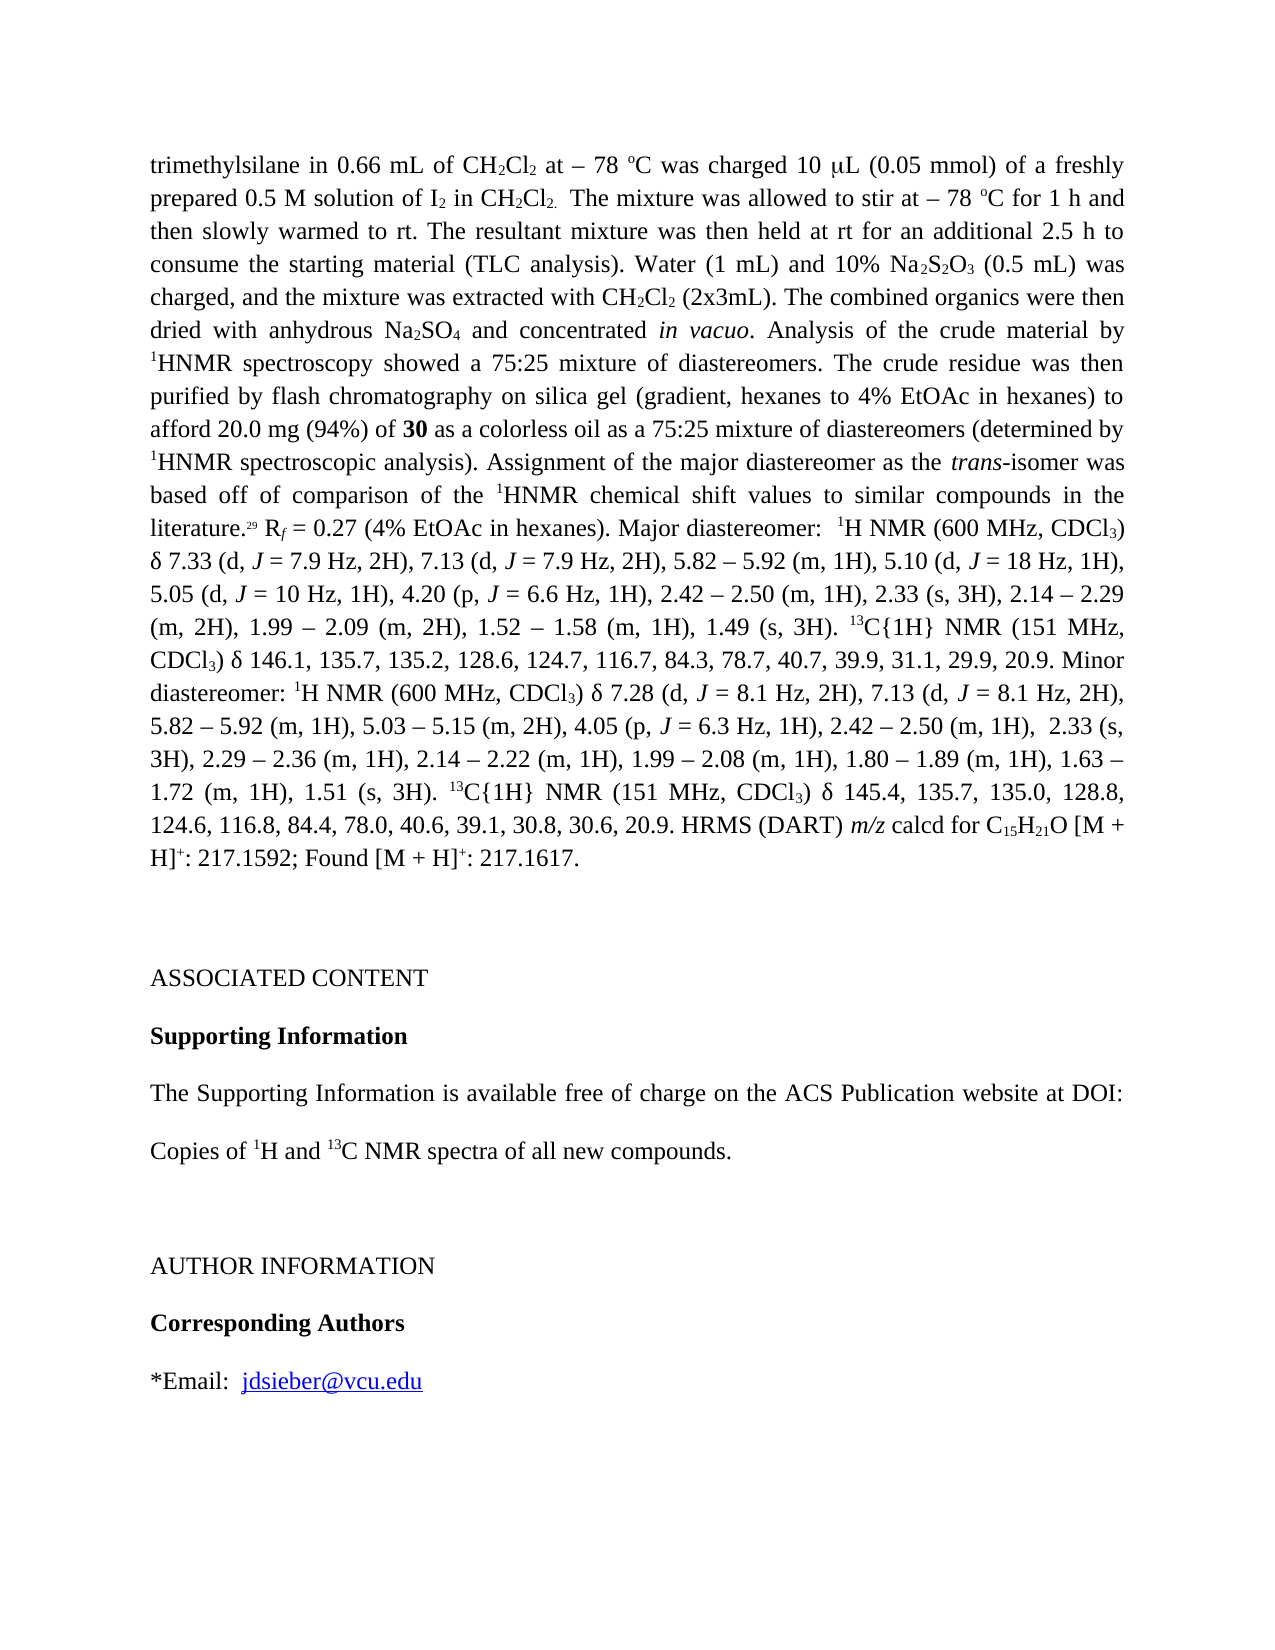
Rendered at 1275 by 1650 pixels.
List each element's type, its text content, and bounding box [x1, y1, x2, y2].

text Supporting Information [150, 1021, 1125, 1049]
text AUTHOR INFORMATION [150, 1251, 1125, 1279]
text The Supporting Information is available free of charge on the ACS Publication website at DOI: Copies of 1H and 13C NMR spectra of all new compounds. [150, 1078, 1125, 1164]
text Corresponding Authors [150, 1308, 1125, 1337]
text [150, 150, 1125, 872]
text ASSOCIATED CONTENT [150, 963, 1125, 992]
text *Email: jdsieber@vcu.edu [150, 1366, 1125, 1394]
